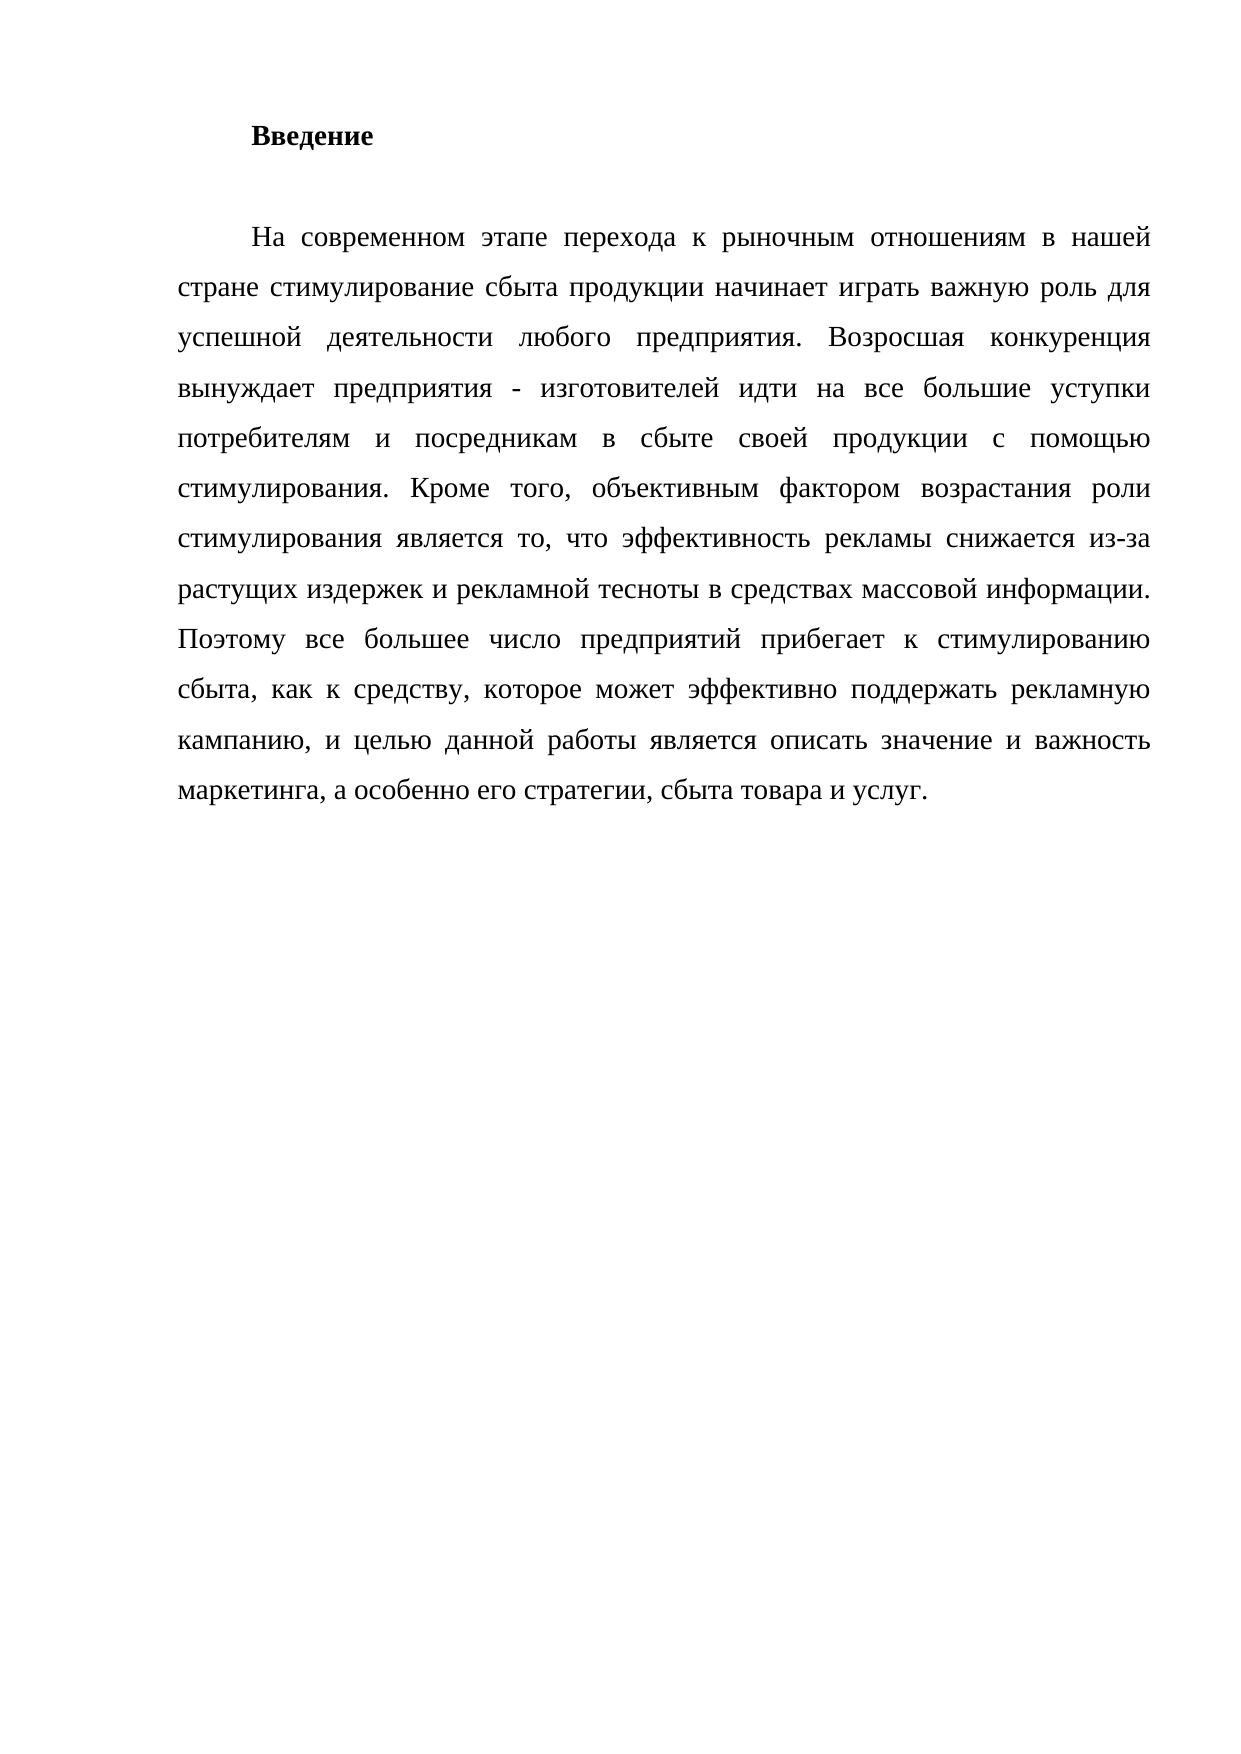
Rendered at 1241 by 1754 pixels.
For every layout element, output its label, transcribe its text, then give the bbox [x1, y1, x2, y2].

text На современном этапе перехода к рыночным отношениям в нашей стране стимулирование сбыта продукции начинает играть важную роль для успешной деятельности любого предприятия. Возросшая конкуренция вынуждает предприятия - изготовителей идти на все большие уступки потребителям и посредникам в сбыте своей продукции с помощью стимулирования. Кроме того, объективным фактором возрастания роли стимулирования является то, что эффективность рекламы снижается из-за растущих издержек и рекламной тесноты в средствах массовой информации. Поэтому все большее число предприятий прибегает к стимулированию сбыта, как к средству, которое может эффективно поддержать рекламную кампанию, и целью данной работы является описать значение и важность маркетинга, а особенно его стратегии, сбыта товара и услуг. [177, 219, 1152, 806]
text Введение [177, 118, 1152, 152]
